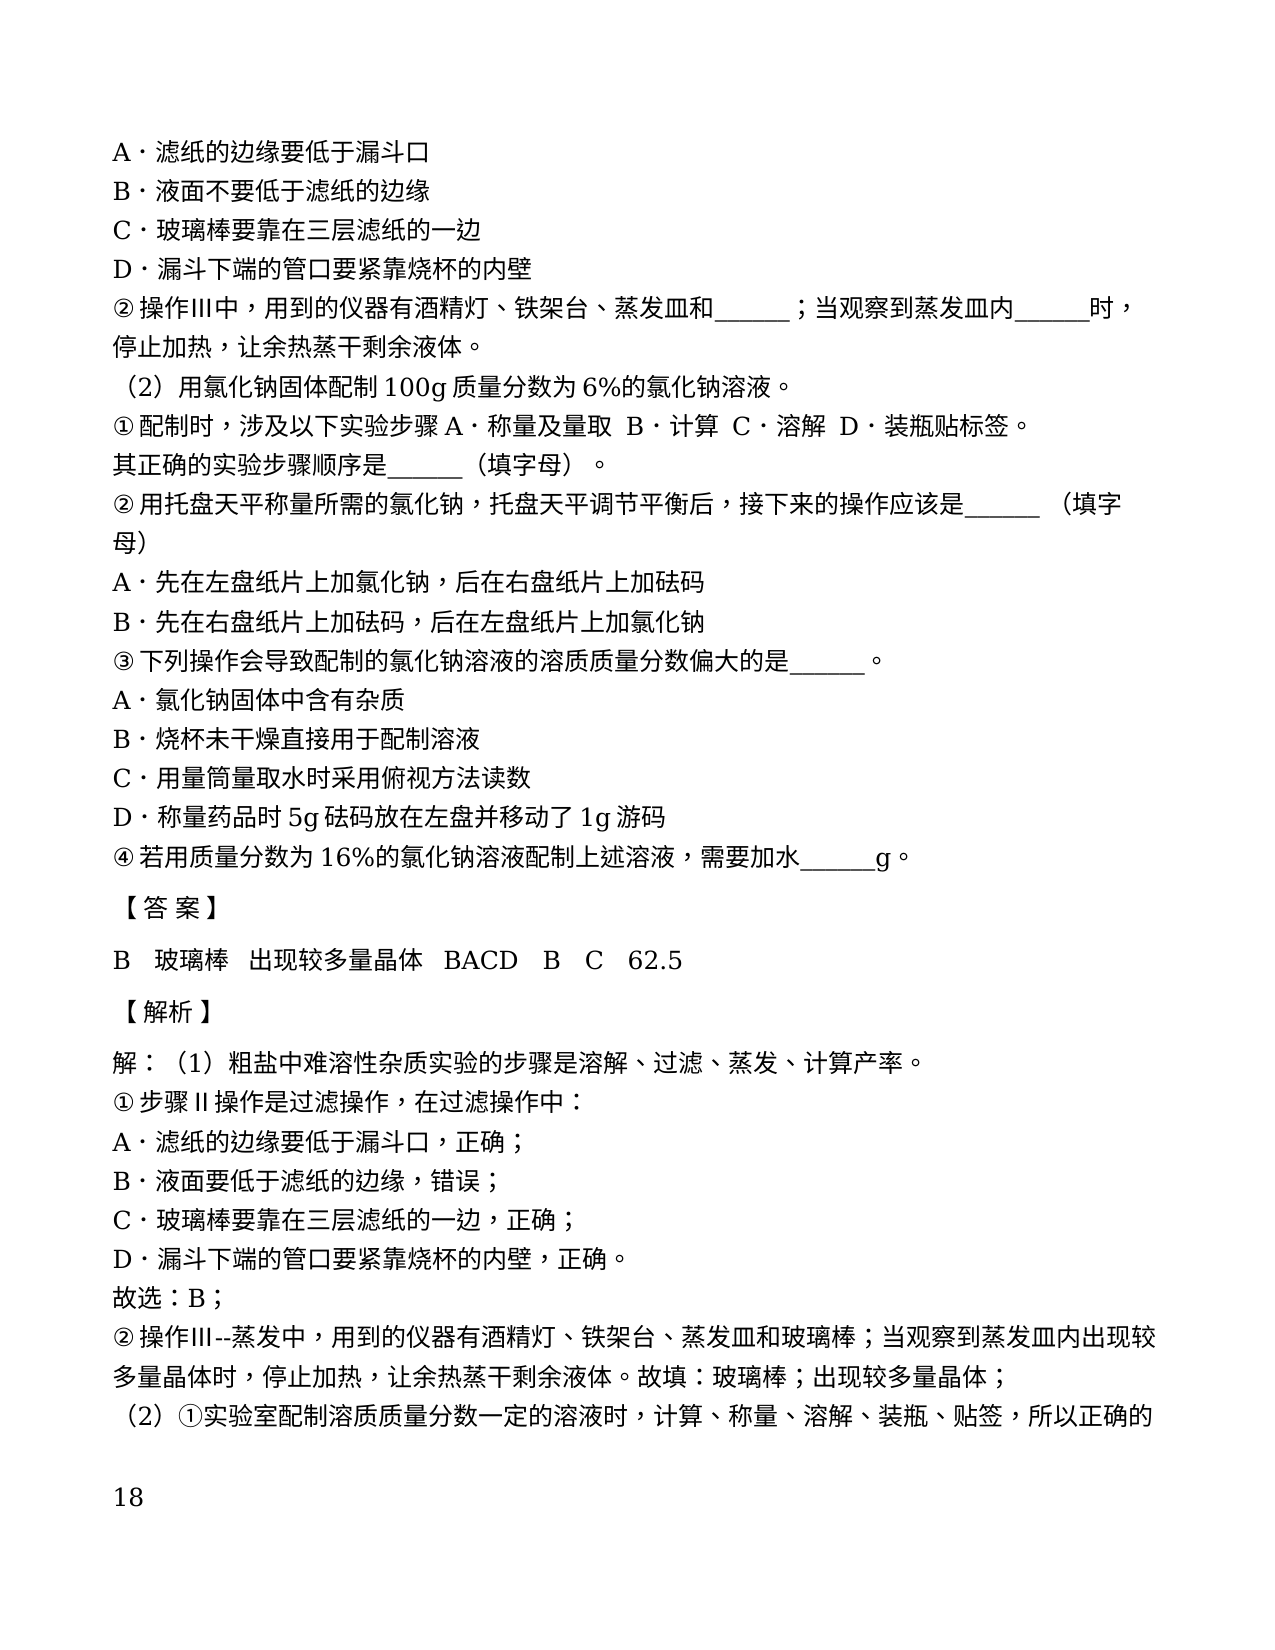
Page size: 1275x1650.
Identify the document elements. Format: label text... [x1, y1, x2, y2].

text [112, 1046, 1163, 1432]
text B 玻璃棒 出现较多量晶体 BACD B C 62.5 [112, 943, 1163, 977]
text 【 答 案 】 [112, 891, 1163, 925]
text 【 解析 】 [112, 994, 1163, 1028]
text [112, 134, 1163, 873]
